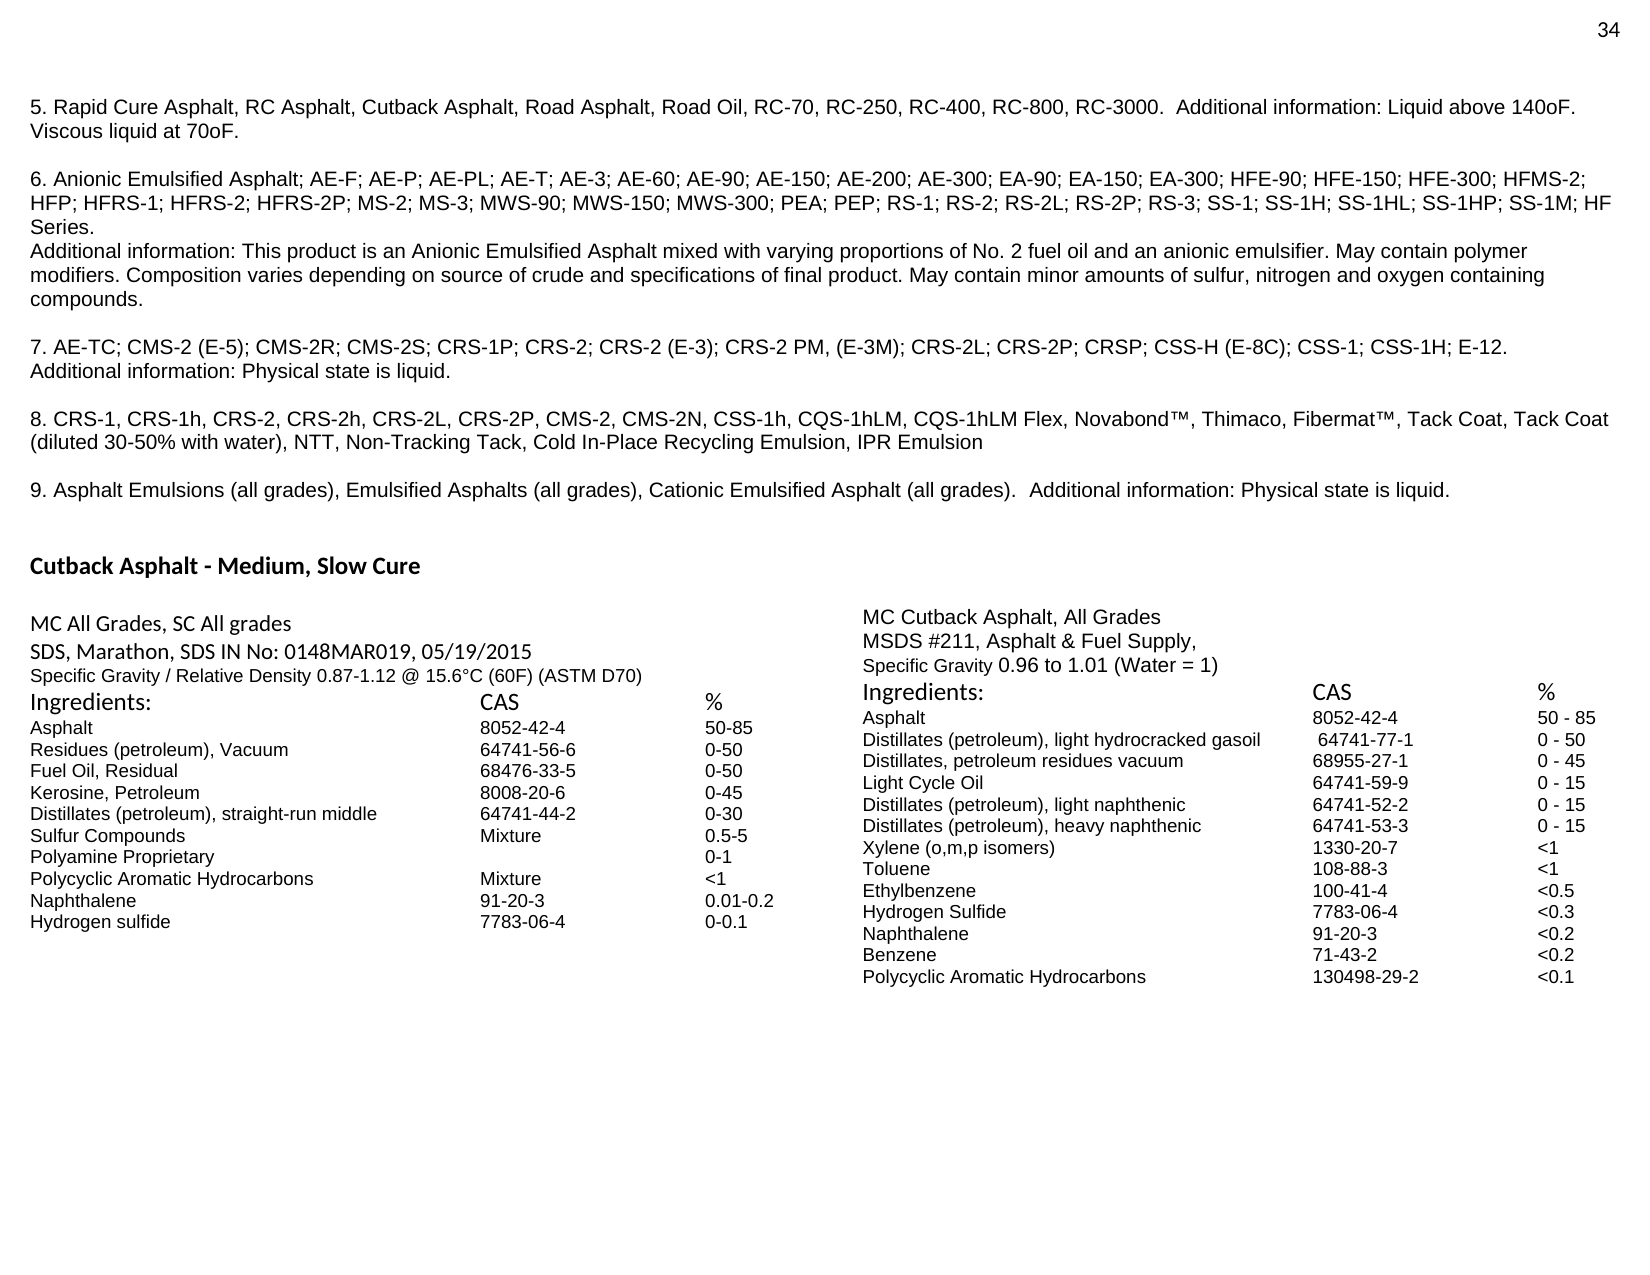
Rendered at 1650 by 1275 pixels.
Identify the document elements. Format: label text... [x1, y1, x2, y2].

text Cutback Asphalt - Medium, Slow Cure [30, 550, 1620, 581]
text MSDS #211, Asphalt & Fuel Supply, [862, 629, 1620, 653]
text Light Cycle Oil 64741-59-9 0 - 15 [862, 772, 1620, 793]
text Specific Gravity 0.96 to 1.01 (Water = 1) [862, 653, 1620, 677]
text MC Cutback Asphalt, All Grades [862, 605, 1620, 629]
text Naphthalene 91-20-3 0.01-0.2 [30, 889, 787, 911]
text Asphalt 8052-42-4 50-85 [30, 717, 787, 738]
text Kerosine, Petroleum 8008-20-6 0-45 [30, 782, 787, 803]
text 6. Anionic Emulsified Asphalt; AE-F; AE-P; AE-PL; AE-T; AE-3; AE-60; AE-90; AE-150; AE-200; AE-300; EA-90; EA-150; EA-300; HFE-90; HFE-150; HFE-300; HFMS-2; HFP; HFRS-1; HFRS-2; HFRS-2P; MS-2; MS-3; MWS-90; MWS-150; MWS-300; PEA; PEP; RS-1; RS-2; RS-2L; RS-2P; RS-3; SS-1; SS-1H; SS-1HL; SS-1HP; SS-1M; HF Series. [30, 167, 1620, 239]
text Polyamine Proprietary 0-1 [30, 846, 787, 868]
text Hydrogen Sulfide 7783-06-4 <0.3 [862, 901, 1620, 923]
text Distillates (petroleum), light hydrocracked gasoil 64741-77-1 0 - 50 [862, 729, 1620, 750]
text Fuel Oil, Residual 68476-33-5 0-50 [30, 760, 787, 782]
text 9. Asphalt Emulsions (all grades), Emulsified Asphalts (all grades), Cationic Emulsified Asphalt (all grades). Additional information: Physical state is liquid. [30, 478, 1620, 502]
text Ingredients: CAS % [862, 677, 1620, 707]
text 8. CRS-1, CRS-1h, CRS-2, CRS-2h, CRS-2L, CRS-2P, CMS-2, CMS-2N, CSS-1h, CQS-1hLM, CQS-1hLM Flex, Novabond™, Thimaco, Fibermat™, Tack Coat, Tack Coat (diluted 30-50% with water), NTT, Non-Tracking Tack, Cold In-Place Recycling Emulsion, IPR Emulsion [30, 406, 1620, 454]
text Specific Gravity / Relative Density 0.87-1.12 @ 15.6°C (60F) (ASTM D70) [30, 665, 787, 686]
text SDS, Marathon, SDS IN No: 0148MAR019, 05/19/2015 [30, 637, 787, 665]
text Ingredients: CAS % [30, 686, 787, 717]
text 5. Rapid Cure Asphalt, RC Asphalt, Cutback Asphalt, Road Asphalt, Road Oil, RC-70, RC-250, RC-400, RC-800, RC-3000. Additional information: Liquid above 140oF. Viscous liquid at 70oF. [30, 95, 1620, 143]
text Asphalt 8052-42-4 50 - 85 [862, 707, 1620, 729]
text Distillates (petroleum), light naphthenic 64741-52-2 0 - 15 [862, 793, 1620, 815]
text Benzene 71-43-2 <0.2 [862, 944, 1620, 966]
text Naphthalene 91-20-3 <0.2 [862, 923, 1620, 944]
text Polycyclic Aromatic Hydrocarbons Mixture <1 [30, 868, 787, 889]
text Ethylbenzene 100-41-4 <0.5 [862, 879, 1620, 901]
text 7. AE-TC; CMS-2 (E-5); CMS-2R; CMS-2S; CRS-1P; CRS-2; CRS-2 (E-3); CRS-2 PM, (E-3M); CRS-2L; CRS-2P; CRSP; CSS-H (E-8C); CSS-1; CSS-1H; E-12. [30, 334, 1620, 358]
text Additional information: Physical state is liquid. [30, 358, 1620, 382]
text Hydrogen sulfide 7783-06-4 0-0.1 [30, 911, 787, 932]
text Polycyclic Aromatic Hydrocarbons 130498-29-2 <0.1 [862, 966, 1620, 987]
text Distillates, petroleum residues vacuum 68955-27-1 0 - 45 [862, 750, 1620, 772]
text Toluene 108-88-3 <1 [862, 858, 1620, 879]
text Distillates (petroleum), heavy naphthenic 64741-53-3 0 - 15 [862, 815, 1620, 836]
text Residues (petroleum), Vacuum 64741-56-6 0-50 [30, 738, 787, 760]
text Xylene (o,m,p isomers) 1330-20-7 <1 [862, 836, 1620, 858]
text Distillates (petroleum), straight-run middle 64741-44-2 0-30 [30, 803, 787, 825]
text Additional information: This product is an Anionic Emulsified Asphalt mixed with varying proportions of No. 2 fuel oil and an anionic emulsifier. May contain polymer modifiers. Composition varies depending on source of crude and specifications of final product. May contain minor amounts of sulfur, nitrogen and oxygen containing compounds. [30, 239, 1620, 311]
text Sulfur Compounds Mixture 0.5-5 [30, 825, 787, 846]
text MC All Grades, SC All grades [30, 609, 787, 637]
